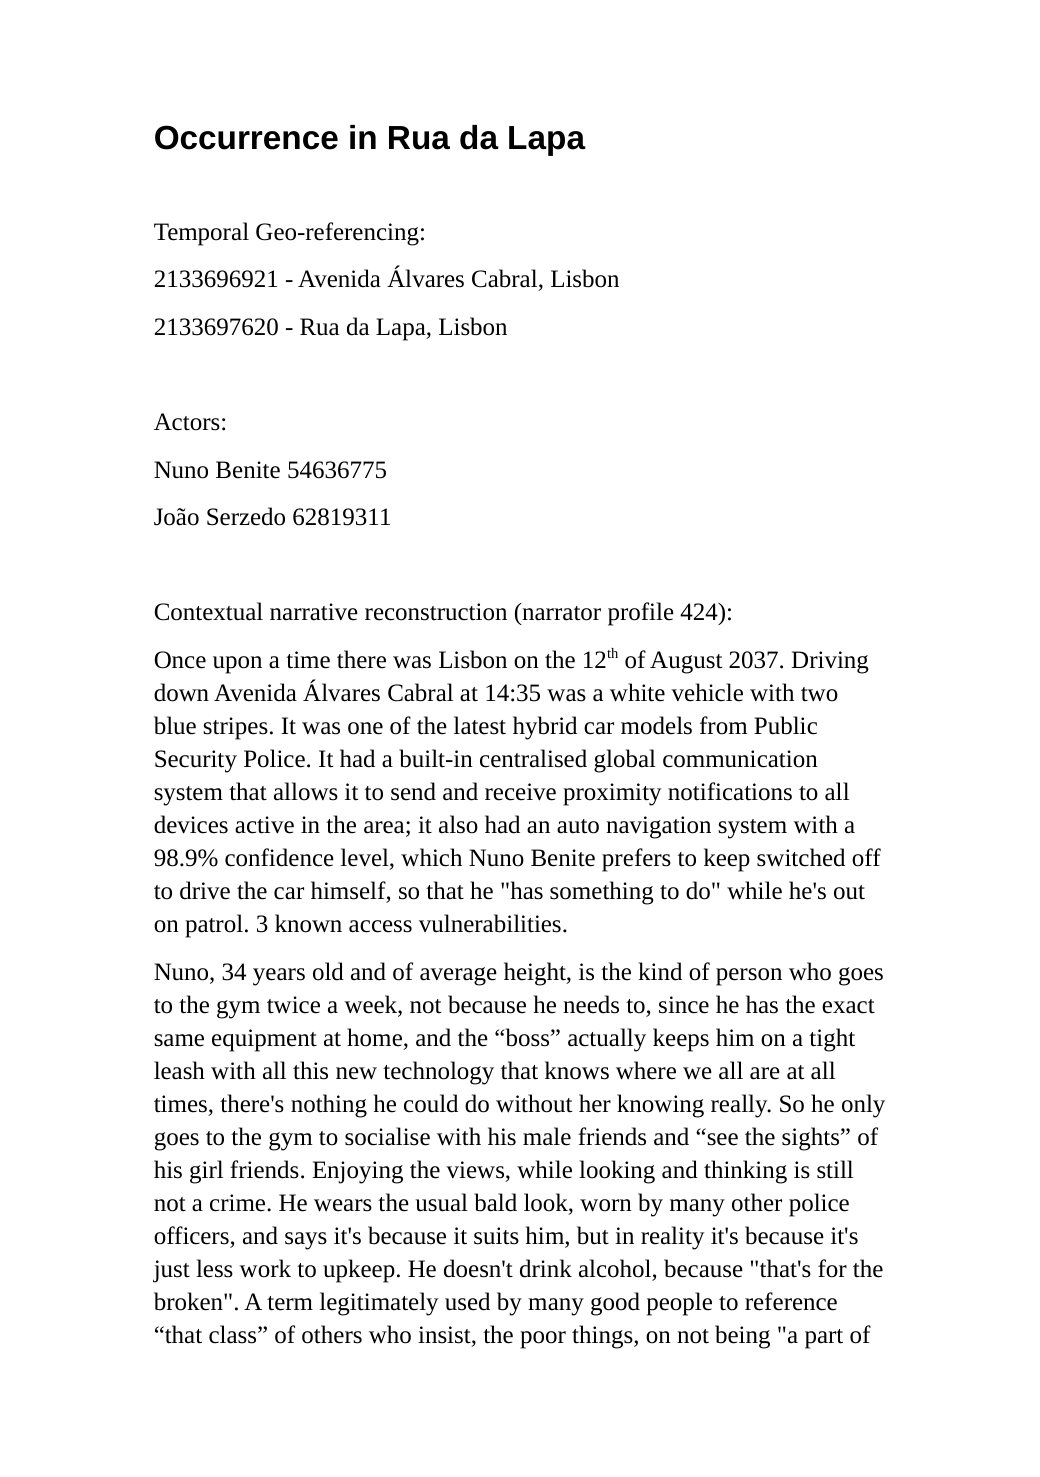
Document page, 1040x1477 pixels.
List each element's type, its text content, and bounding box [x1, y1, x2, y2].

text 2133697620 - Rua da Lapa, Lisbon [153, 312, 886, 341]
text Nuno Benite 54636775 [153, 455, 886, 483]
text Once upon a time there was Lisbon on the 12th of August 2037. Driving down Avenida Álvares Cabral at 14:35 was a white vehicle with two blue stripes. It was one of the latest hybrid car models from Public Security Police. It had a built-in centralised global communication system that allows it to send and receive proximity notifications to all devices active in the area; it also had an auto navigation system with a 98.9% confidence level, which Nuno Benite prefers to keep switched off to drive the car himself, so that he "has something to do" while he's out on patrol. 3 known access vulnerabilities. [153, 645, 886, 938]
text Actors: [153, 407, 886, 436]
text 2133696921 - Avenida Álvares Cabral, Lisbon [153, 264, 886, 293]
text Temporal Geo-referencing: [153, 217, 886, 245]
text Contextual narrative reconstruction (narrator profile 424): [153, 597, 886, 626]
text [153, 957, 886, 1349]
subtitle Occurrence in Rua da Lapa [153, 118, 886, 157]
text João Serzedo 62819311 [153, 502, 886, 531]
